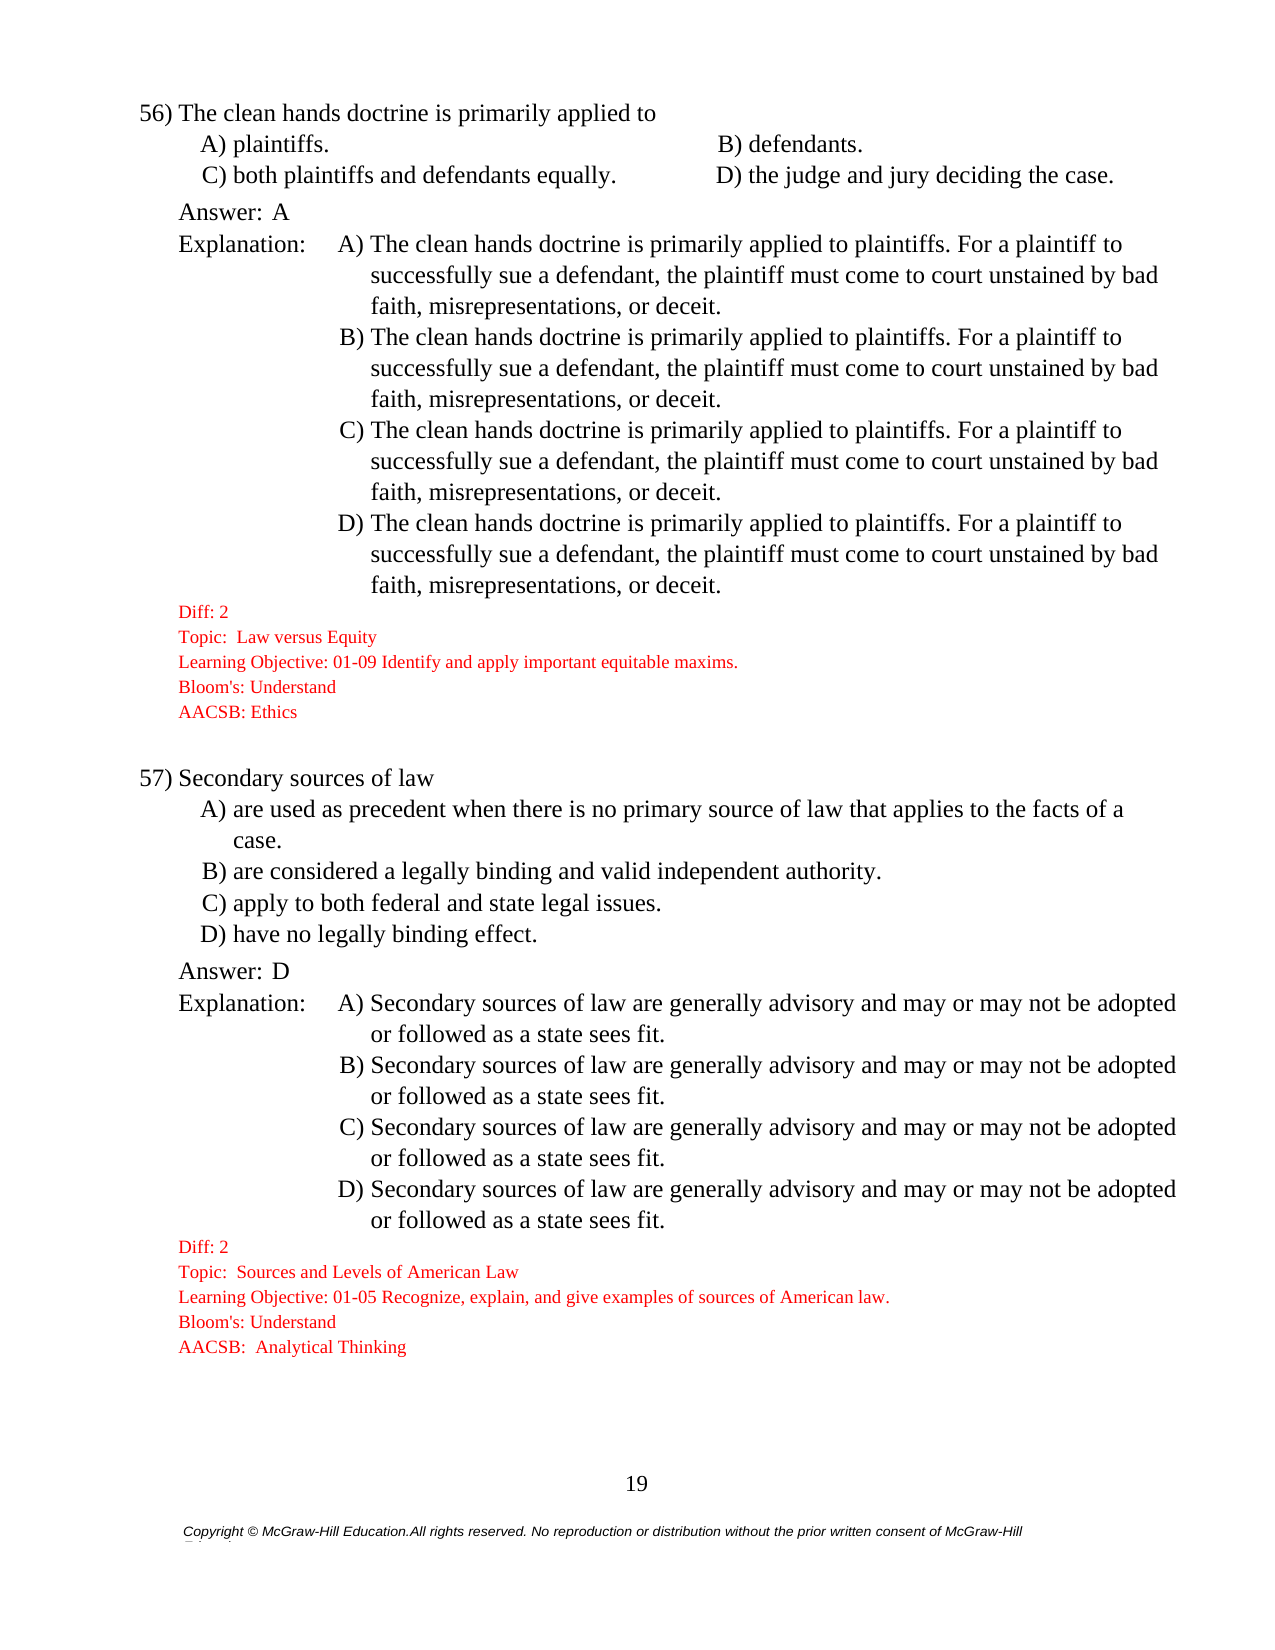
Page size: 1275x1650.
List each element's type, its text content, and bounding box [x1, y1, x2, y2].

list have no legally binding effect. Answer: D [178, 919, 538, 985]
list are considered a legally binding and valid independent authority. [202, 856, 1187, 885]
list The clean hands doctrine is primarily applied to plaintiffs. For a plaintiff to successfully sue a defendant, the plaintiff must come to court unstained by bad faith, misrepresentations, or deceit. [339, 322, 1159, 413]
list The clean hands doctrine is primarily applied to plaintiffs. For a plaintiff to successfully sue a defendant, the plaintiff must come to court unstained by bad faith, misrepresentations, or deceit. [339, 415, 1159, 506]
text Diff: 2 [178, 601, 1187, 623]
text Topic: Sources and Levels of American Law [178, 1261, 1187, 1283]
list Secondary sources of law are generally advisory and may or may not be adopted or followed as a state sees fit. [339, 1112, 1177, 1172]
text or followed as a state sees fit. [370, 1019, 1187, 1048]
text Diff: 2 [178, 1236, 1187, 1258]
list Secondary sources of law are generally advisory and may or may not be adopted or followed as a state sees fit. [339, 1050, 1177, 1110]
list apply to both federal and state legal issues. [202, 888, 1187, 916]
list Secondary sources of law are generally advisory and may or may not be adopted or followed as a state sees fit. [337, 1174, 1177, 1234]
list both plaintiffs and defendants equally. D) the judge and jury deciding the case. Answer: A [178, 160, 1114, 226]
list The clean hands doctrine is primarily applied to [139, 98, 1187, 126]
list are used as precedent when there is no primary source of law that applies to the facts of a case. [200, 794, 1124, 854]
list Secondary sources of law [139, 763, 1187, 792]
text Explanation: A) Secondary sources of law are generally advisory and may or may not be adopted [178, 993, 1187, 1016]
text Learning Objective: 01-05 Recognize, explain, and give examples of sources of American law. Bloom's: Understand [178, 1286, 956, 1332]
text Topic: Law versus Equity [178, 626, 1187, 648]
list plaintiffs. B) defendants. [200, 129, 1187, 157]
text AACSB: Ethics [178, 701, 1187, 722]
text Learning Objective: 01-09 Identify and apply important equitable maxims. Bloom's: Understand [178, 651, 804, 698]
list The clean hands doctrine is primarily applied to plaintiffs. For a plaintiff to successfully sue a defendant, the plaintiff must come to court unstained by bad faith, misrepresentations, or deceit. [337, 508, 1159, 599]
text successfully sue a defendant, the plaintiff must come to court unstained by bad faith, misrepresentations, or deceit. [370, 260, 1160, 320]
text Explanation: A) The clean hands doctrine is primarily applied to plaintiffs. For a plaintiff to [178, 234, 1187, 257]
text AACSB: Analytical Thinking [178, 1336, 1187, 1357]
